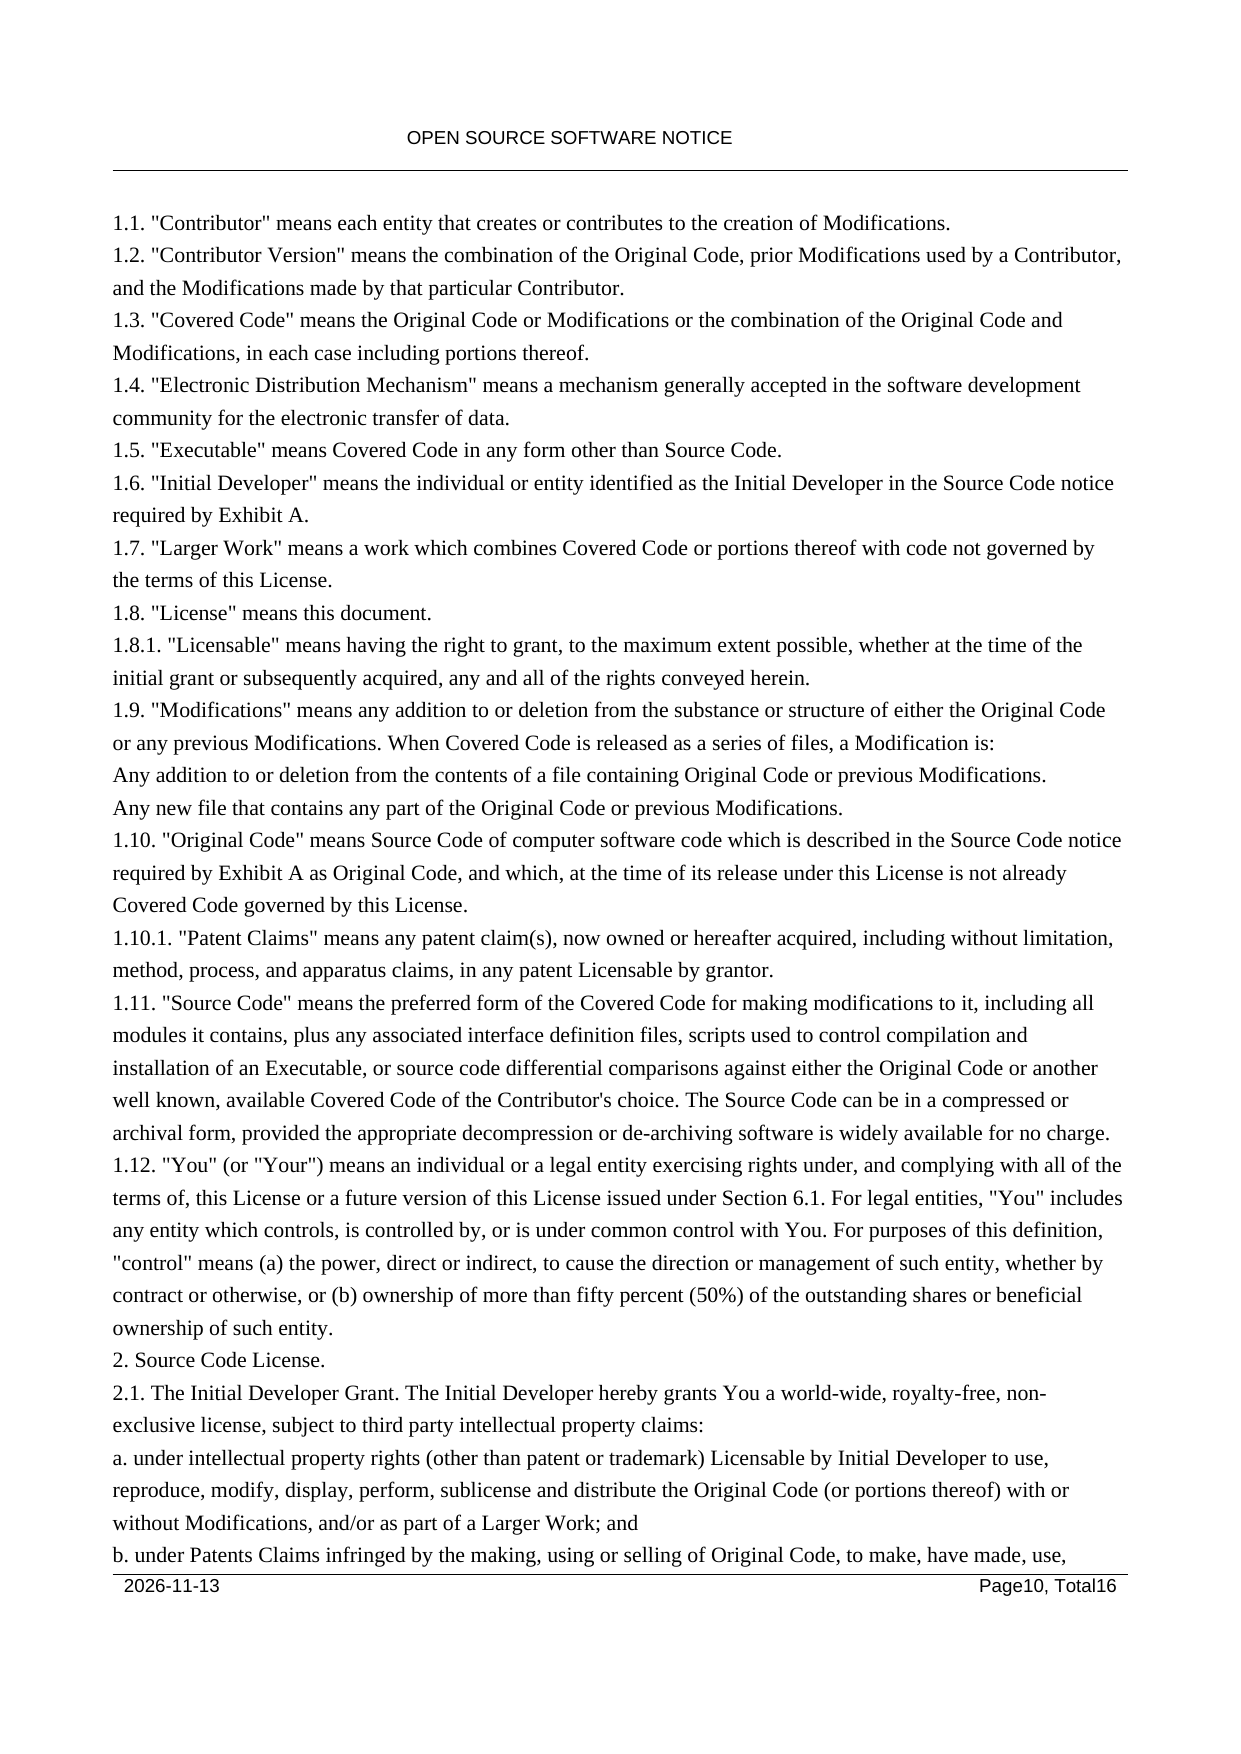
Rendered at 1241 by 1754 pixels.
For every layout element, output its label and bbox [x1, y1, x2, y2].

text [112, 206, 1128, 1571]
